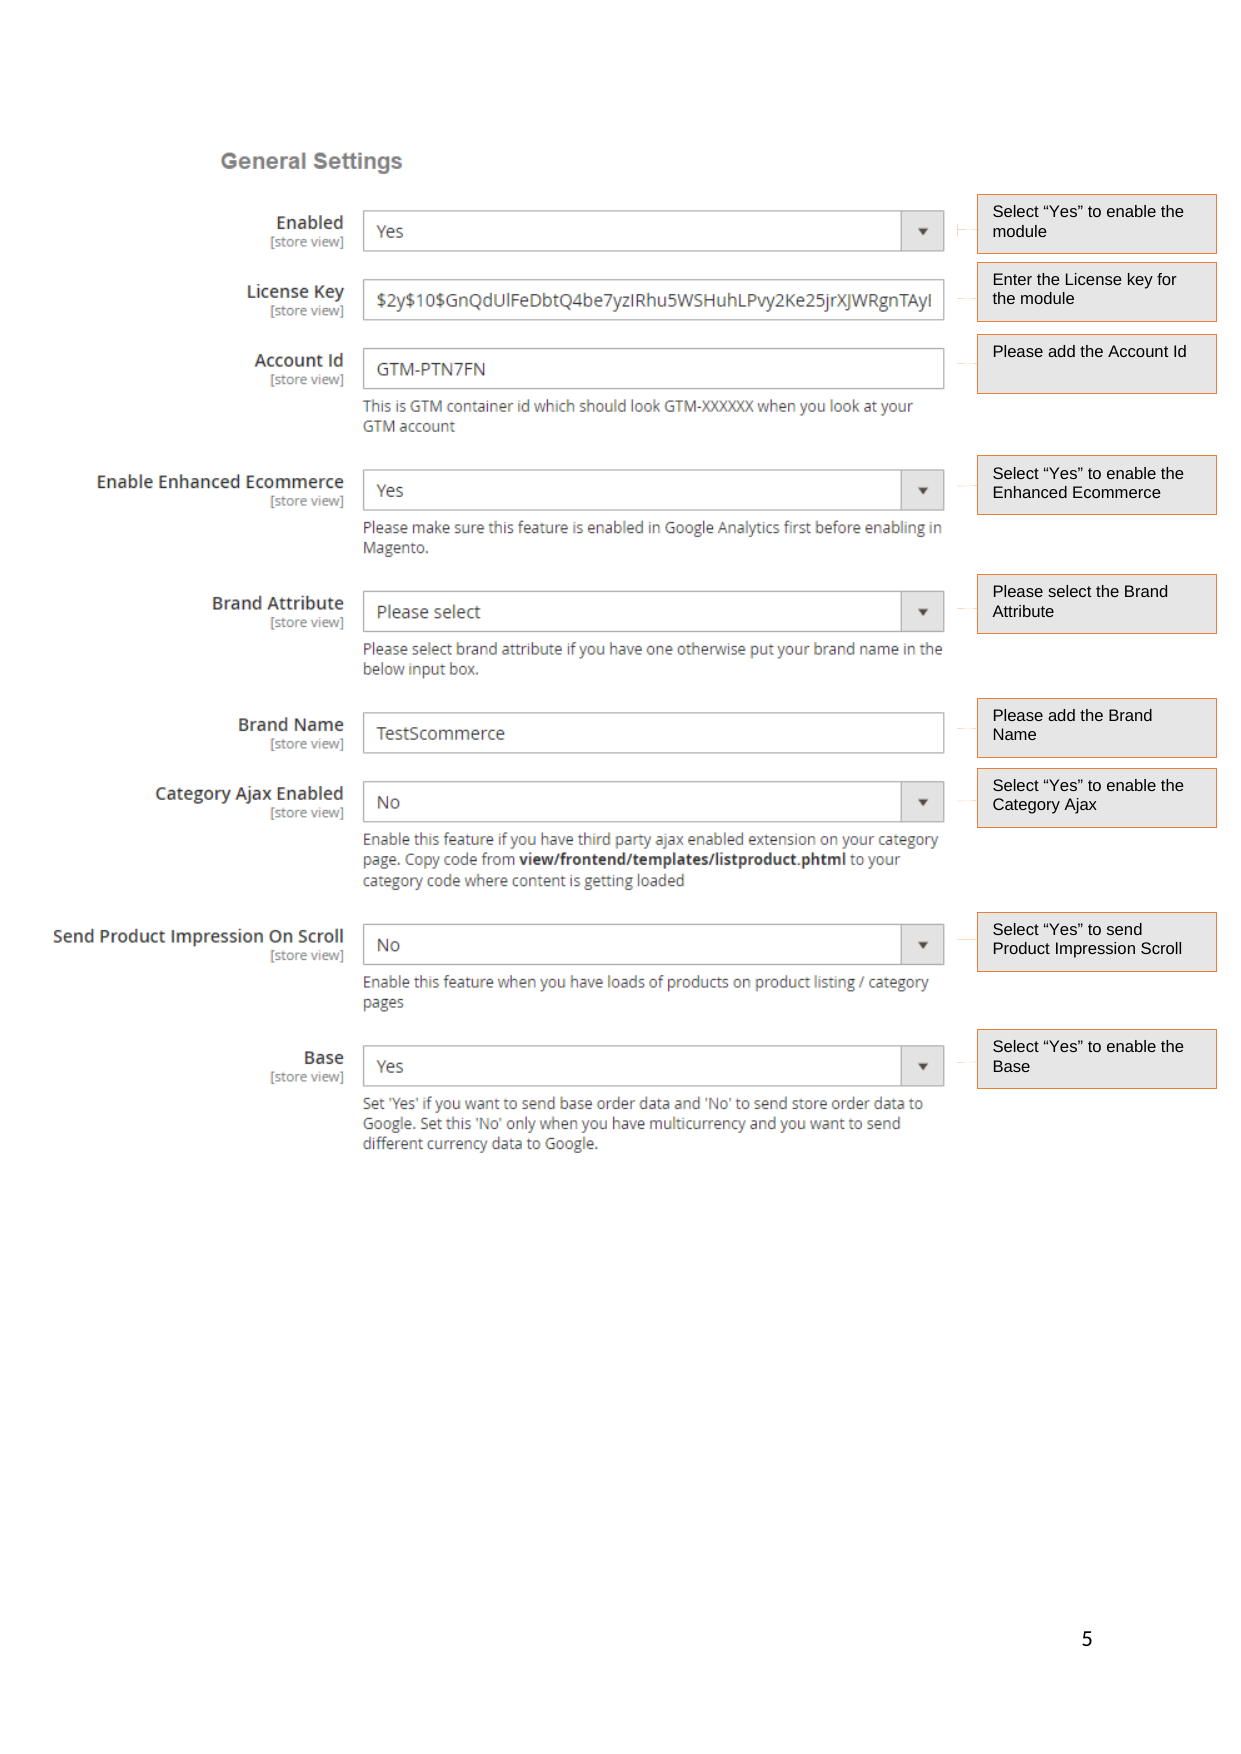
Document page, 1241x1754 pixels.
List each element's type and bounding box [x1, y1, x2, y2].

picture [53, 150, 957, 1163]
